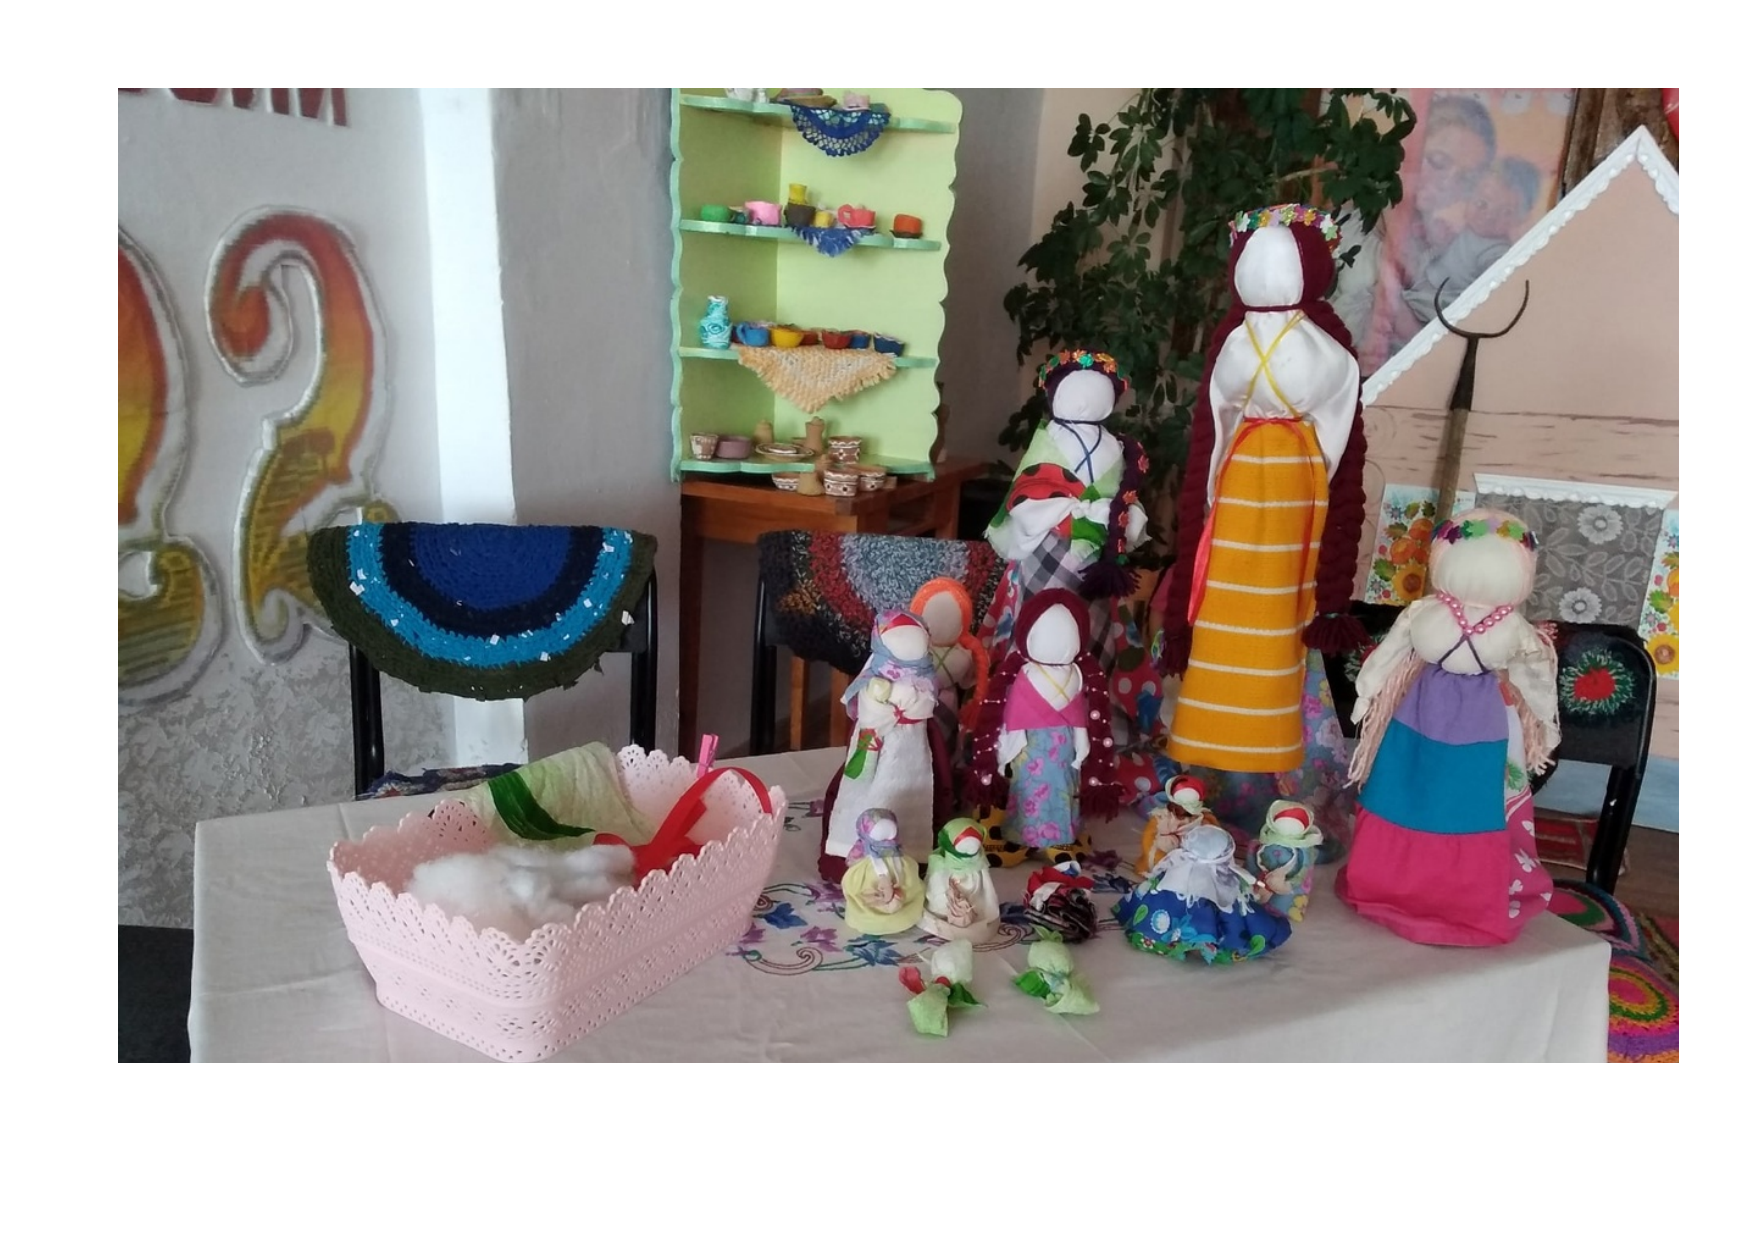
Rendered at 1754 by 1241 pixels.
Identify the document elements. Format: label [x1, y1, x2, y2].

picture [118, 88, 1679, 1063]
